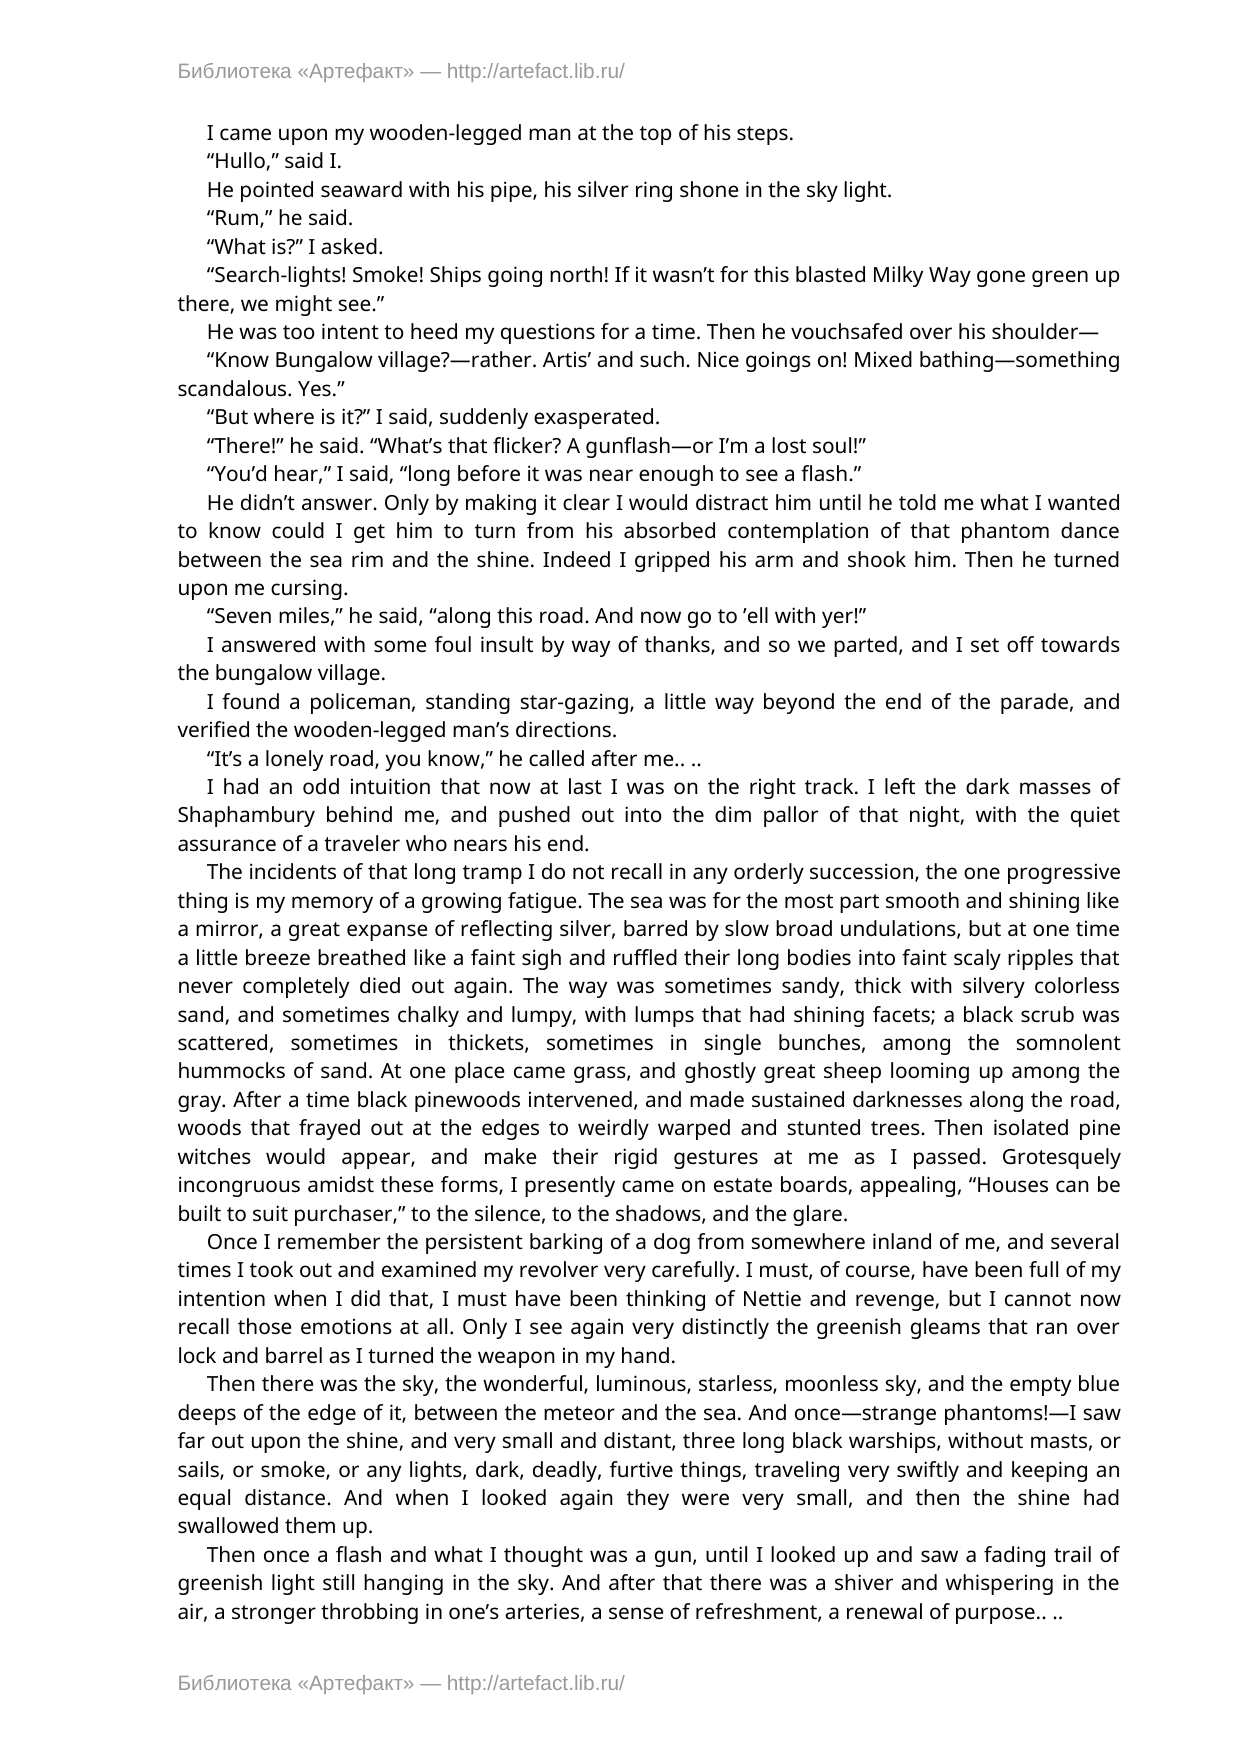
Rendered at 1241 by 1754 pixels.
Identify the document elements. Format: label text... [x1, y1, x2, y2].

text I came upon my wooden-legged man at the top of his steps. [177, 118, 1122, 147]
text Once I remember the persistent barking of a dog from somewhere inland of me, and several times I took out and examined my revolver very carefully. I must, of course, have been full of my intention when I did that, I must have been thinking of Nettie and revenge, but I cannot now recall those emotions at all. Only I see again very distinctly the greenish gleams that ran over lock and barrel as I turned the weapon in my hand. [177, 1227, 1122, 1369]
text “Know Bungalow village?—rather. Artis’ and such. Nice goings on! Mixed bathing—something scandalous. Yes.” [177, 346, 1122, 402]
text He didn’t answer. Only by making it clear I would distract him until he told me what I wanted to know could I get him to turn from his absorbed contemplation of that phantom dance between the sea rim and the shine. Indeed I gripped his arm and shook him. Then he turned upon me cursing. [177, 488, 1122, 602]
text Then once a flash and what I thought was a gun, until I looked up and saw a fading trail of greenish light still hanging in the sky. And after that there was a shiver and whispering in the air, a stronger throbbing in one’s arteries, a sense of refreshment, a renewal of purpose.. .. [177, 1540, 1122, 1625]
text I found a policeman, standing star-gazing, a little way beyond the end of the parade, and verified the wooden-legged man’s directions. [177, 687, 1122, 744]
text “Seven miles,” he said, “along this road. And now go to ’ell with yer!” [177, 602, 1122, 630]
text He was too intent to heed my questions for a time. Then he vouchsafed over his shoulder— [177, 317, 1122, 346]
text “You’d hear,” I said, “long before it was near enough to see a flash.” [177, 459, 1122, 488]
text “Rum,” he said. [177, 203, 1122, 232]
text He pointed seaward with his pipe, his silver ring shone in the sky light. [177, 175, 1122, 203]
text “What is?” I asked. [177, 232, 1122, 260]
text I answered with some foul insult by way of thanks, and so we parted, and I set off towards the bungalow village. [177, 630, 1122, 687]
text “But where is it?” I said, suddenly exasperated. [177, 402, 1122, 431]
text “There!” he said. “What’s that flicker? A gunflash—or I’m a lost soul!” [177, 431, 1122, 459]
text “It’s a lonely road, you know,” he called after me.. .. [177, 744, 1122, 772]
text The incidents of that long tramp I do not recall in any orderly succession, the one progressive thing is my memory of a growing fatigue. The sea was for the most part smooth and shining like a mirror, a great expanse of reflecting silver, barred by slow broad undulations, but at one time a little breeze breathed like a faint sigh and ruffled their long bodies into faint scaly ripples that never completely died out again. The way was sometimes sandy, thick with silvery colorless sand, and sometimes chalky and lumpy, with lumps that had shining facets; a black scrub was scattered, sometimes in thickets, sometimes in single bunches, among the somnolent hummocks of sand. At one place came grass, and ghostly great sheep looming up among the gray. After a time black pinewoods intervened, and made sustained darknesses along the road, woods that frayed out at the edges to weirdly warped and stunted trees. Then isolated pine witches would appear, and make their rigid gestures at me as I passed. Grotesquely incongruous amidst these forms, I presently came on estate boards, appealing, “Houses can be built to suit purchaser,” to the silence, to the shadows, and the glare. [177, 857, 1122, 1227]
text I had an odd intuition that now at last I was on the right track. I left the dark masses of Shaphambury behind me, and pushed out into the dim pallor of that night, with the quiet assurance of a traveler who nears his end. [177, 772, 1122, 857]
text Then there was the sky, the wonderful, luminous, starless, moonless sky, and the empty blue deeps of the edge of it, between the meteor and the sea. And once—strange phantoms!—I saw far out upon the shine, and very small and distant, three long black warships, without masts, or sails, or smoke, or any lights, dark, deadly, furtive things, traveling very swiftly and keeping an equal distance. And when I looked again they were very small, and then the shine had swallowed them up. [177, 1369, 1122, 1540]
text “Search-lights! Smoke! Ships going north! If it wasn’t for this blasted Milky Way gone green up there, we might see.” [177, 260, 1122, 317]
text “Hullo,” said I. [177, 147, 1122, 175]
